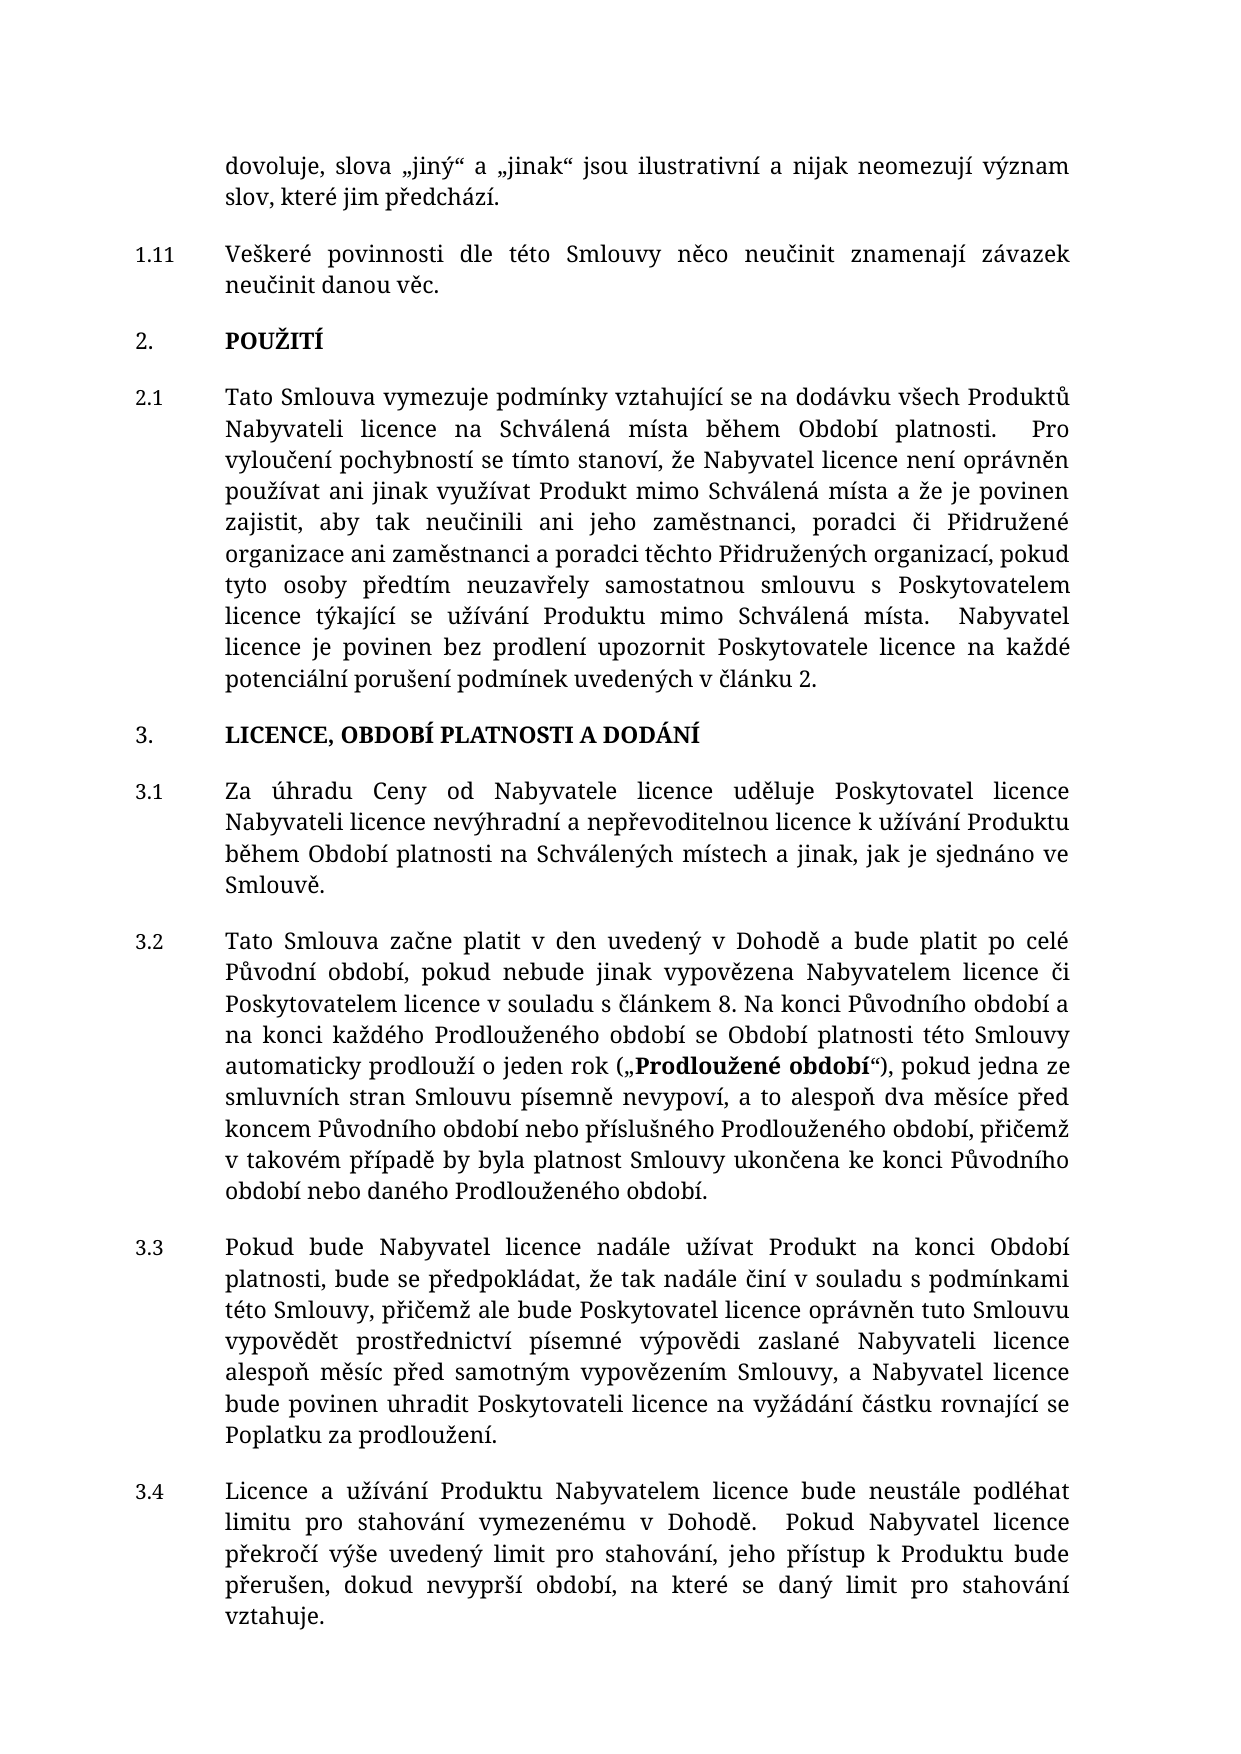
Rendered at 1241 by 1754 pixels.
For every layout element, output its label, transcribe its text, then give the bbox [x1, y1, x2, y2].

subtitle Za úhradu Ceny od Nabyvatele licence uděluje Poskytovatel licence Nabyvateli licence nevýhradní a nepřevoditelnou licence k užívání Produktu během Období platnosti na Schválených místech a jinak, jak je sjednáno ve Smlouvě. [135, 775, 1071, 900]
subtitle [135, 150, 1071, 212]
subtitle Licence a užívání Produktu Nabyvatelem licence bude neustále podléhat limitu pro stahování vymezenému v Dohodě. Pokud Nabyvatel licence překročí výše uvedený limit pro stahování, jeho přístup k Produktu bude přerušen, dokud nevyprší období, na které se daný limit pro stahování vztahuje. [135, 1475, 1071, 1631]
text POUŽITÍ [135, 325, 1071, 356]
subtitle Tato Smlouva začne platit v den uvedený v Dohodě a bude platit po celé Původní období, pokud nebude jinak vypovězena Nabyvatelem licence či Poskytovatelem licence v souladu s článkem 8. Na konci Původního období a na konci každého Prodlouženého období se Období platnosti této Smlouvy automaticky prodlouží o jeden rok („Prodloužené období“), pokud jedna ze smluvních stran Smlouvu písemně nevypoví, a to alespoň dva měsíce před koncem Původního období nebo příslušného Prodlouženého období, přičemž v takovém případě by byla platnost Smlouvy ukončena ke konci Původního období nebo daného Prodlouženého období. [135, 925, 1071, 1206]
subtitle Veškeré povinnosti dle této Smlouvy něco neučinit znamenají závazek neučinit danou věc. [135, 237, 1071, 300]
text LICENCE, OBDOBÍ PLATNOSTI a dodání [135, 719, 1071, 750]
subtitle Pokud bude Nabyvatel licence nadále užívat Produkt na konci Období platnosti, bude se předpokládat, že tak nadále činí v souladu s podmínkami této Smlouvy, přičemž ale bude Poskytovatel licence oprávněn tuto Smlouvu vypovědět prostřednictví písemné výpovědi zaslané Nabyvateli licence alespoň měsíc před samotným vypovězením Smlouvy, a Nabyvatel licence bude povinen uhradit Poskytovateli licence na vyžádání částku rovnající se Poplatku za prodloužení. [135, 1231, 1071, 1450]
subtitle Tato Smlouva vymezuje podmínky vztahující se na dodávku všech Produktů Nabyvateli licence na Schválená místa během Období platnosti. Pro vyloučení pochybností se tímto stanoví, že Nabyvatel licence není oprávněn používat ani jinak využívat Produkt mimo Schválená místa a že je povinen zajistit, aby tak neučinili ani jeho zaměstnanci, poradci či Přidružené organizace ani zaměstnanci a poradci těchto Přidružených organizací, pokud tyto osoby předtím neuzavřely samostatnou smlouvu s Poskytovatelem licence týkající se užívání Produktu mimo Schválená místa. Nabyvatel licence je povinen bez prodlení upozornit Poskytovatele licence na každé potenciální porušení podmínek uvedených v článku 2. [135, 381, 1071, 694]
